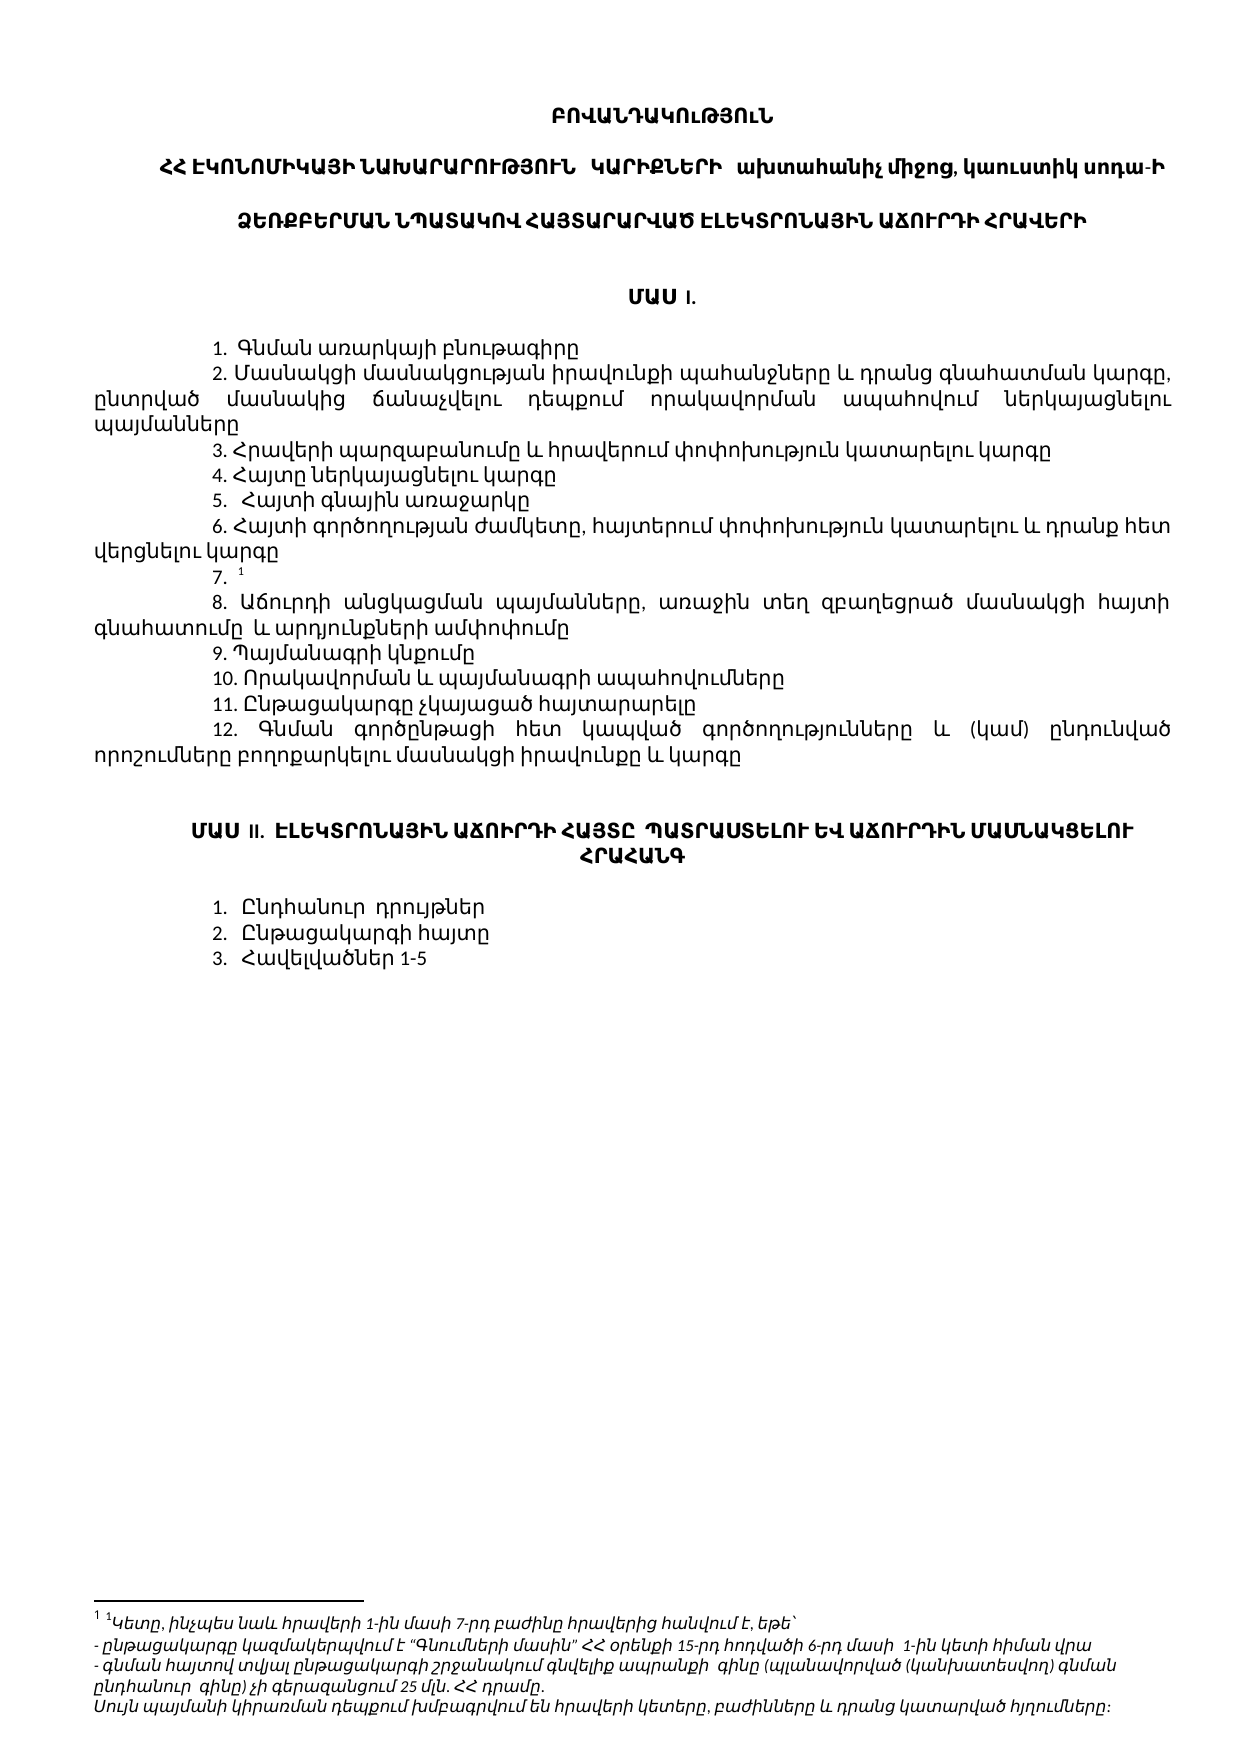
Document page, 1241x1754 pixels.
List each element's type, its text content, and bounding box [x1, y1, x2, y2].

text 3. Հրավերի պարզաբանումը և հրավերում փոփոխություն կատարելու կարգը [94, 437, 1171, 462]
text 2. Մասնակցի մասնակցության իրավունքի պահանջները և դրանց գնահատման կարգը, ընտրված մասնակից ճանաչվելու դեպքում որակավորման ապահովում ներկայացնելու պայմանները [94, 361, 1171, 437]
text 12. Գնման գործընթացի հետ կապված գործողությունները և (կամ) ընդունված որոշումները բողոքարկելու մասնակցի իրավունքը և կարգը [94, 716, 1171, 767]
text 8. Աճուրդի անցկացման պայմանները, առաջին տեղ զբաղեցրած մասնակցի հայտի գնահատումը և արդյունքների ամփոփումը [94, 589, 1171, 640]
text 5. Հայտի գնային առաջարկը [94, 488, 1171, 513]
text 4. Հայտը ներկայացնելու կարգը [94, 462, 1171, 488]
text ՀՀ ԷԿՈՆՈՄԻԿԱՅԻ ՆԱԽԱՐԱՐՈՒԹՅՈՒՆ ԿԱՐԻՔՆԵՐԻ ախտահանիչ միջոց, կաուստիկ սոդա-Ի [94, 154, 1171, 179]
text 1. Գնման առարկայի բնութագիրը [94, 335, 1171, 361]
text 9. Պայմանագրի կնքումը [94, 640, 1171, 666]
text 2. Ընթացակարգի հայտը [94, 920, 1171, 945]
text ՄԱՍ II. ԷԼԵԿՏՐՈՆԱՅԻՆ ԱՃՈԻՐԴԻ ՀԱՅՏԸ ՊԱՏՐԱՍՏԵԼՈՒ ԵՎ ԱՃՈՒՐԴԻՆ ՄԱՍՆԱԿՑԵԼՈՒ ՀՐԱՀԱՆԳ [94, 818, 1171, 869]
text 1. Ընդհանուր դրույթներ [94, 894, 1171, 920]
text 11. Ընթացակարգը չկայացած հայտարարելը [94, 691, 1171, 716]
text ԲՈՎԱՆԴԱԿՈւԹՅՈւՆ [94, 103, 1171, 128]
text 10. Որակավորման և պայմանագրի ապահովումները [94, 666, 1171, 691]
text 7. 1 [94, 564, 1171, 589]
text 3. Հավելվածներ 1-5 [94, 945, 1171, 971]
text ՁԵՌՔԲԵՐՄԱՆ ՆՊԱՏԱԿՈՎ ՀԱՅՏԱՐԱՐՎԱԾ ԷԼԵԿՏՐՈՆԱՅԻՆ ԱՃՈՒՐԴԻ ՀՐԱՎԵՐԻ [94, 208, 1171, 233]
text ՄԱՍ I. [94, 284, 1171, 310]
text 6. Հայտի գործողության ժամկետը, հայտերում փոփոխություն կատարելու և դրանք հետ վերցնելու կարգը [94, 513, 1171, 564]
